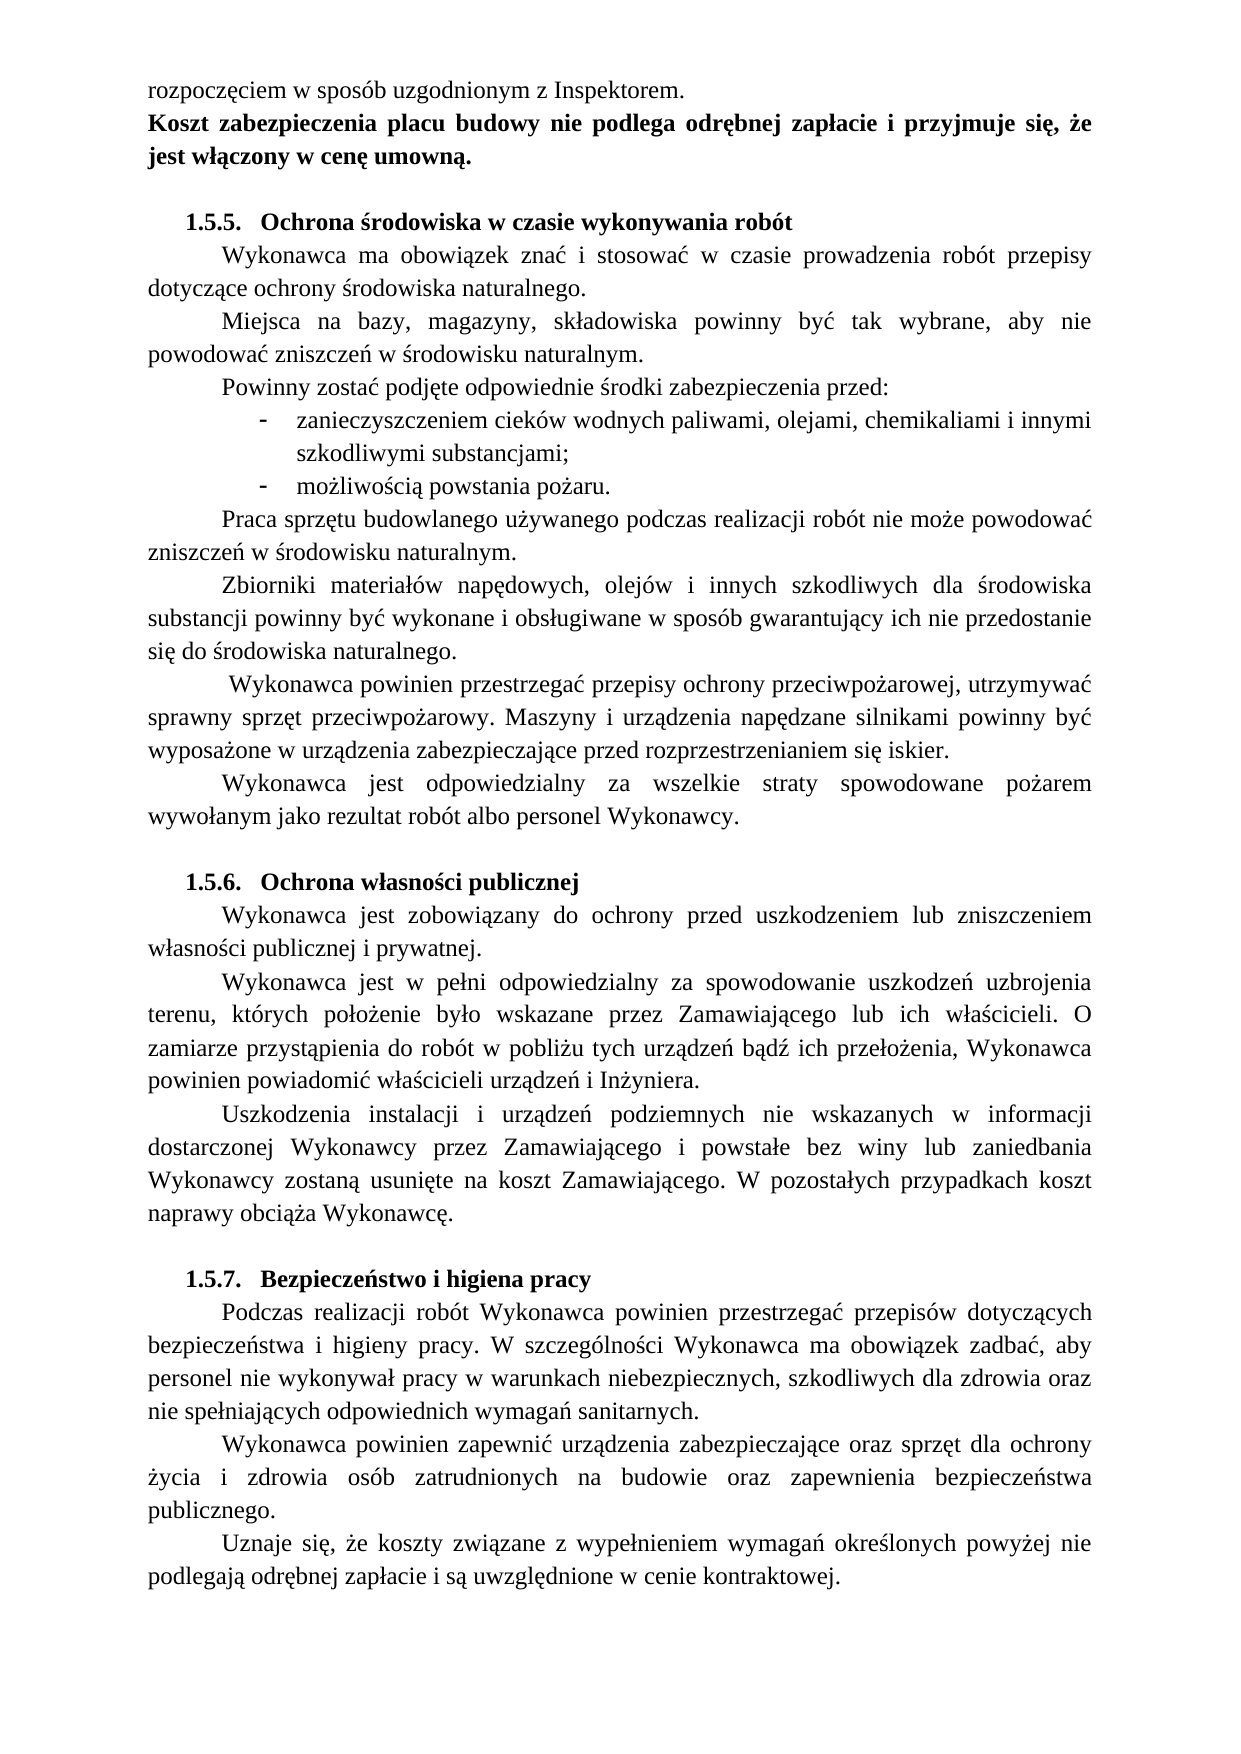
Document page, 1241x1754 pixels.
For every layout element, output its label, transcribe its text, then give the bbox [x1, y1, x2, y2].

list Ochrona środowiska w czasie wykonywania robót [185, 207, 1093, 236]
text Uszkodzenia instalacji i urządzeń podziemnych nie wskazanych w informacji dostarczonej Wykonawcy przez Zamawiającego i powstałe bez winy lub zaniedbania Wykonawcy zostaną usunięte na koszt Zamawiającego. W pozostałych przypadkach koszt naprawy obciąża Wykonawcę. [148, 1099, 1093, 1226]
text Uznaje się, że koszty związane z wypełnieniem wymagań określonych powyżej nie podlegają odrębnej zapłacie i są uwzględnione w cenie kontraktowej. [148, 1528, 1093, 1590]
text Miejsca na bazy, magazyny, składowiska powinny być tak wybrane, aby nie powodować zniszczeń w środowisku naturalnym. [148, 306, 1093, 368]
text Wykonawca powinien przestrzegać przepisy ochrony przeciwpożarowej, utrzymywać sprawny sprzęt przeciwpożarowy. Maszyny i urządzenia napędzane silnikami powinny być wyposażone w urządzenia zabezpieczające przed rozprzestrzenianiem się iskier. [148, 669, 1093, 764]
text Wykonawca ma obowiązek znać i stosować w czasie prowadzenia robót przepisy dotyczące ochrony środowiska naturalnego. [148, 240, 1093, 302]
list Bezpieczeństwo i higiena pracy [185, 1264, 1093, 1292]
text Podczas realizacji robót Wykonawca powinien przestrzegać przepisów dotyczących bezpieczeństwa i higieny pracy. W szczególności Wykonawca ma obowiązek zadbać, aby personel nie wykonywał pracy w warunkach niebezpiecznych, szkodliwych dla zdrowia oraz nie spełniających odpowiednich wymagań sanitarnych. [148, 1297, 1093, 1424]
list możliwością powstania pożaru. [259, 471, 1093, 500]
text Wykonawca jest zobowiązany do ochrony przed uszkodzeniem lub zniszczeniem własności publicznej i prywatnej. [148, 901, 1093, 962]
text Wykonawca powinien zapewnić urządzenia zabezpieczające oraz sprzęt dla ochrony życia i zdrowia osób zatrudnionych na budowie oraz zapewnienia bezpieczeństwa publicznego. [148, 1429, 1093, 1524]
text Zbiorniki materiałów napędowych, olejów i innych szkodliwych dla środowiska substancji powinny być wykonane i obsługiwane w sposób gwarantujący ich nie przedostanie się do środowiska naturalnego. [148, 570, 1093, 665]
text Wykonawca jest odpowiedzialny za wszelkie straty spowodowane pożarem wywołanym jako rezultat robót albo personel Wykonawcy. [148, 768, 1093, 830]
text Praca sprzętu budowlanego używanego podczas realizacji robót nie może powodować zniszczeń w środowisku naturalnym. [148, 504, 1093, 566]
text Powinny zostać podjęte odpowiednie środki zabezpieczenia przed: [148, 372, 1093, 401]
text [148, 75, 1093, 104]
text Wykonawca jest w pełni odpowiedzialny za spowodowanie uszkodzeń uzbrojenia terenu, których położenie było wskazane przez Zamawiającego lub ich właścicieli. O zamiarze przystąpienia do robót w pobliżu tych urządzeń bądź ich przełożenia, Wykonawca powinien powiadomić właścicieli urządzeń i Inżyniera. [148, 967, 1093, 1094]
text Koszt zabezpieczenia placu budowy nie podlega odrębnej zapłacie i przyjmuje się, że jest włączony w cenę umowną. [148, 108, 1093, 170]
list zanieczyszczeniem cieków wodnych paliwami, olejami, chemikaliami i innymi szkodliwymi substancjami; [259, 405, 1093, 467]
list Ochrona własności publicznej [185, 867, 1093, 896]
